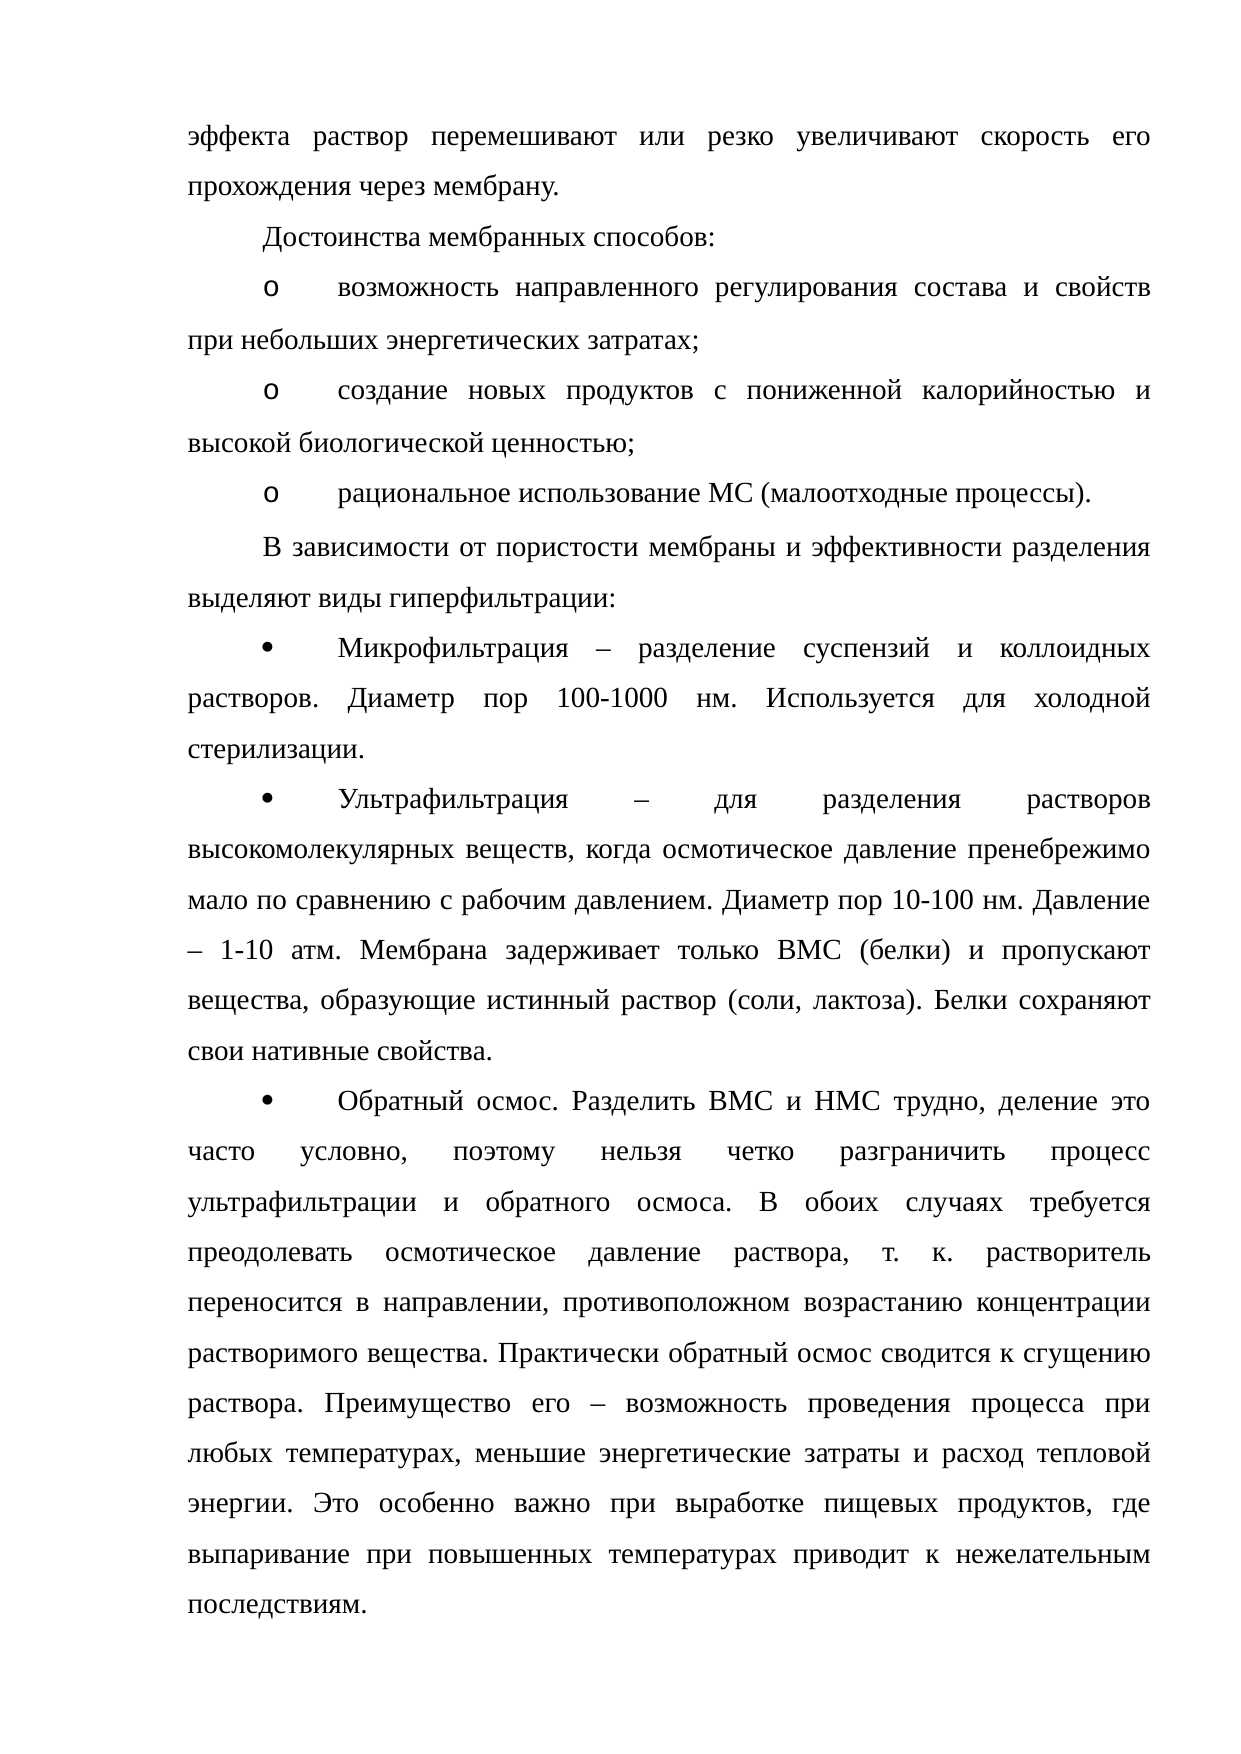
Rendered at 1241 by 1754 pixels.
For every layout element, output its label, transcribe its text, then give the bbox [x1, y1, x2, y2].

list создание новых продуктов с пониженной калорийностью и высокой биологической ценностью; [187, 372, 1152, 458]
list Микрофильтрация – разделение суспензий и коллоидных растворов. Диаметр пор 100-1000 нм. Используется для холодной стерилизации. [187, 630, 1152, 764]
list возможность направленного регулирования состава и свойств при небольших энергетических затратах; [187, 269, 1152, 355]
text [187, 118, 1152, 202]
list Ультрафильтрация – для разделения растворов высокомолекулярных веществ, когда осмотическое давление пренебрежимо мало по сравнению с рабочим давлением. Диаметр пор 10-100 нм. Давление – 1-10 атм. Мембрана задерживает только ВМС (белки) и пропускают вещества, образующие истинный раствор (соли, лактоза). Белки сохраняют свои нативные свойства. [187, 781, 1152, 1066]
text Достоинства мембранных способов: [187, 219, 1152, 252]
list Обратный осмос. Разделить ВМС и НМС трудно, деление это часто условно, поэтому нельзя четко разграничить процесс ультрафильтрации и обратного осмоса. В обоих случаях требуется преодолевать осмотическое давление раствора, т. к. растворитель переносится в направлении, противоположном возрастанию концентрации растворимого вещества. Практически обратный осмос сводится к сгущению раствора. Преимущество его – возможность проведения процесса при любых температурах, меньшие энергетические затраты и расход тепловой энергии. Это особенно важно при выработке пищевых продуктов, где выпаривание при повышенных температурах приводит к нежелательным последствиям. [187, 1083, 1152, 1620]
text В зависимости от пористости мембраны и эффективности разделения выделяют виды гиперфильтрации: [187, 529, 1152, 613]
list рациональное использование МС (малоотходные процессы). [187, 475, 1152, 511]
